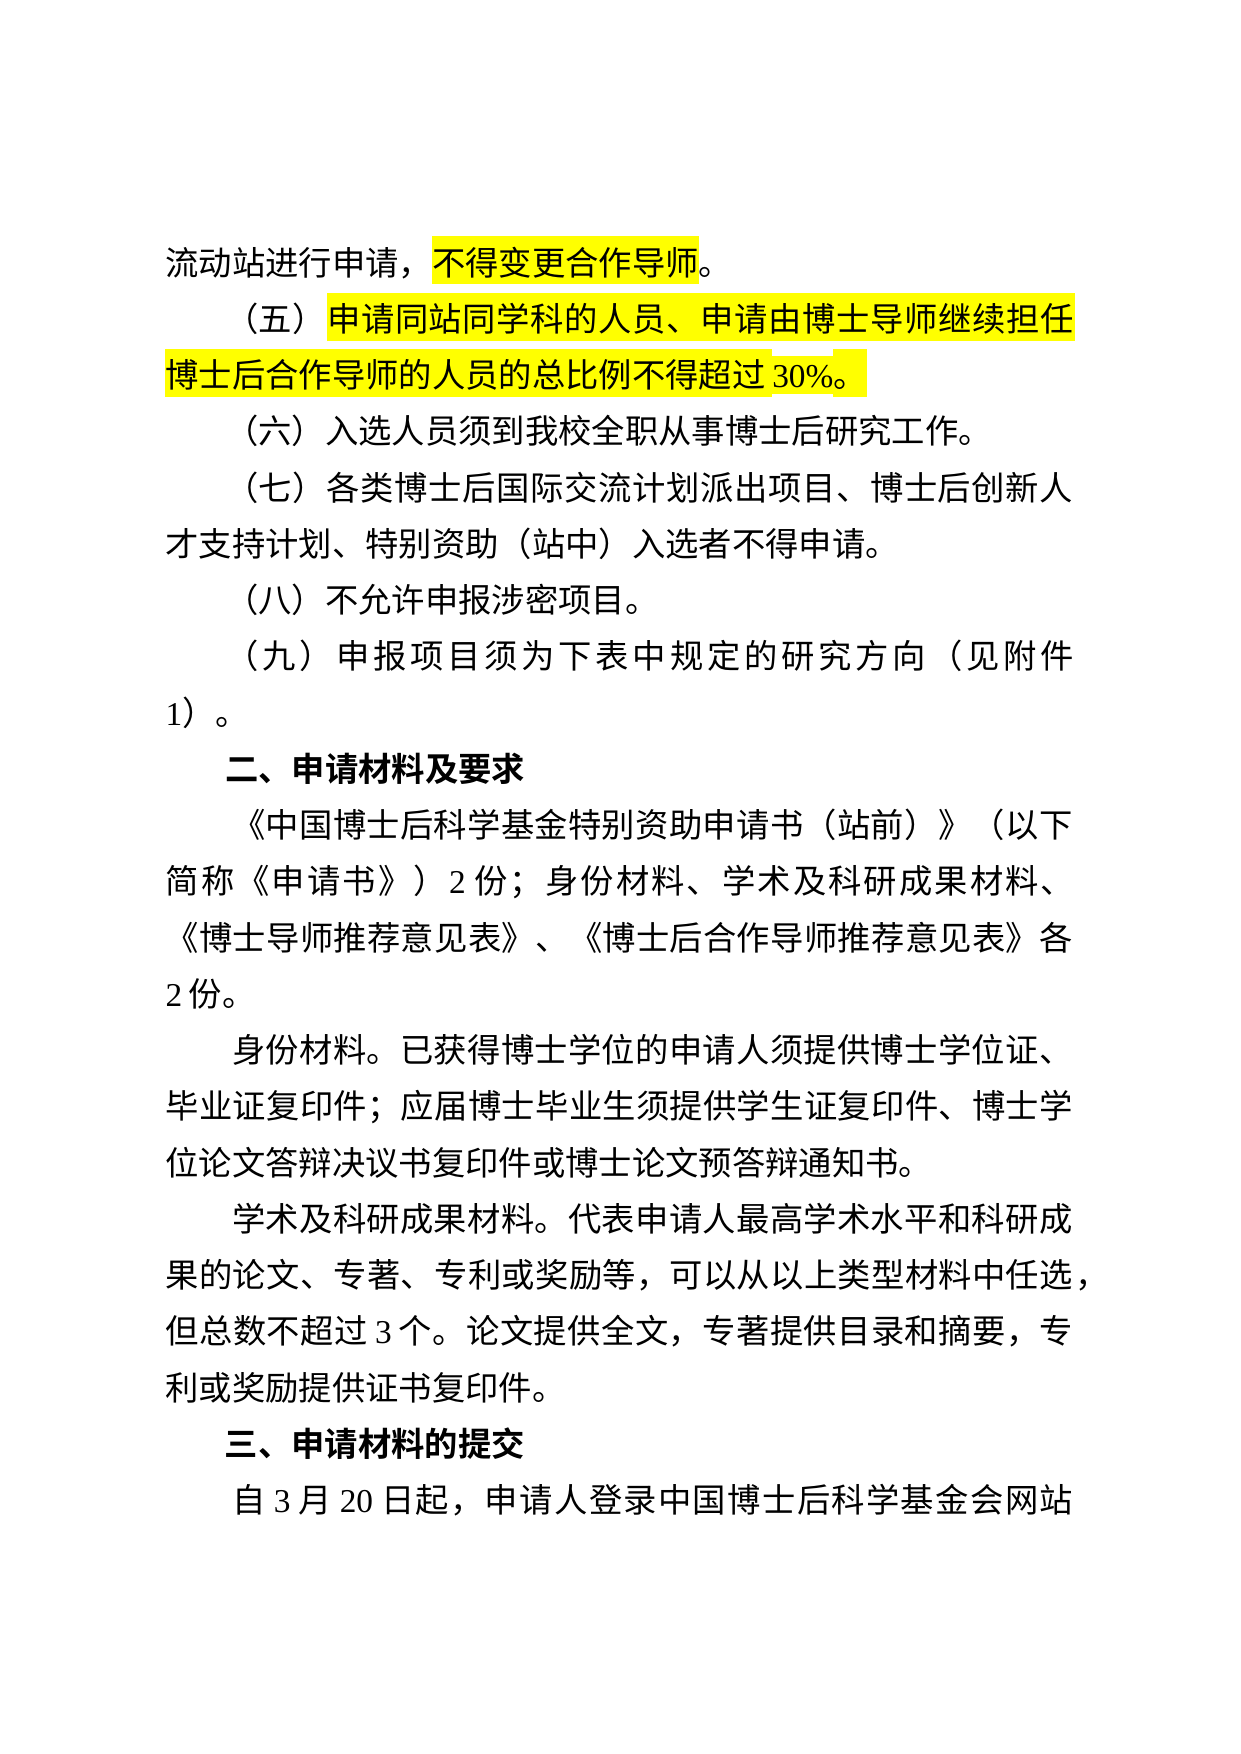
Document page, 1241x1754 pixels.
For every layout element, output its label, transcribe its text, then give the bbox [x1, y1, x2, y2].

text （九）申报项目须为下表中规定的研究方向（见附件1）。 [165, 624, 1075, 736]
text 二、申请材料及要求 [165, 736, 1075, 792]
text 身份材料。已获得博士学位的申请人须提供博士学位证、毕业证复印件；应届博士毕业生须提供学生证复印件、博士学位论文答辩决议书复印件或博士论文预答辩通知书。 [165, 1017, 1075, 1186]
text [165, 1467, 1075, 1524]
text （八）不允许申报涉密项目。 [165, 567, 1075, 624]
text （五）申请同站同学科的人员、申请由博士导师继续担任博士后合作导师的人员的总比例不得超过30%。 [165, 286, 1075, 399]
text 三、申请材料的提交 [224, 1411, 1075, 1467]
text 《中国博士后科学基金特别资助申请书（站前）》（以下简称《申请书》）2份；身份材料、学术及科研成果材料、《博士导师推荐意见表》、《博士后合作导师推荐意见表》各2份。 [165, 792, 1075, 1017]
text （七）各类博士后国际交流计划派出项目、博士后创新人才支持计划、特别资助（站中）入选者不得申请。 [165, 455, 1075, 567]
text （六）入选人员须到我校全职从事博士后研究工作。 [165, 399, 1075, 455]
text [165, 230, 1075, 286]
text 学术及科研成果材料。代表申请人最高学术水平和科研成果的论文、专著、专利或奖励等，可以从以上类型材料中任选，但总数不超过3个。论文提供全文，专著提供目录和摘要，专利或奖励提供证书复印件。 [165, 1186, 1075, 1411]
